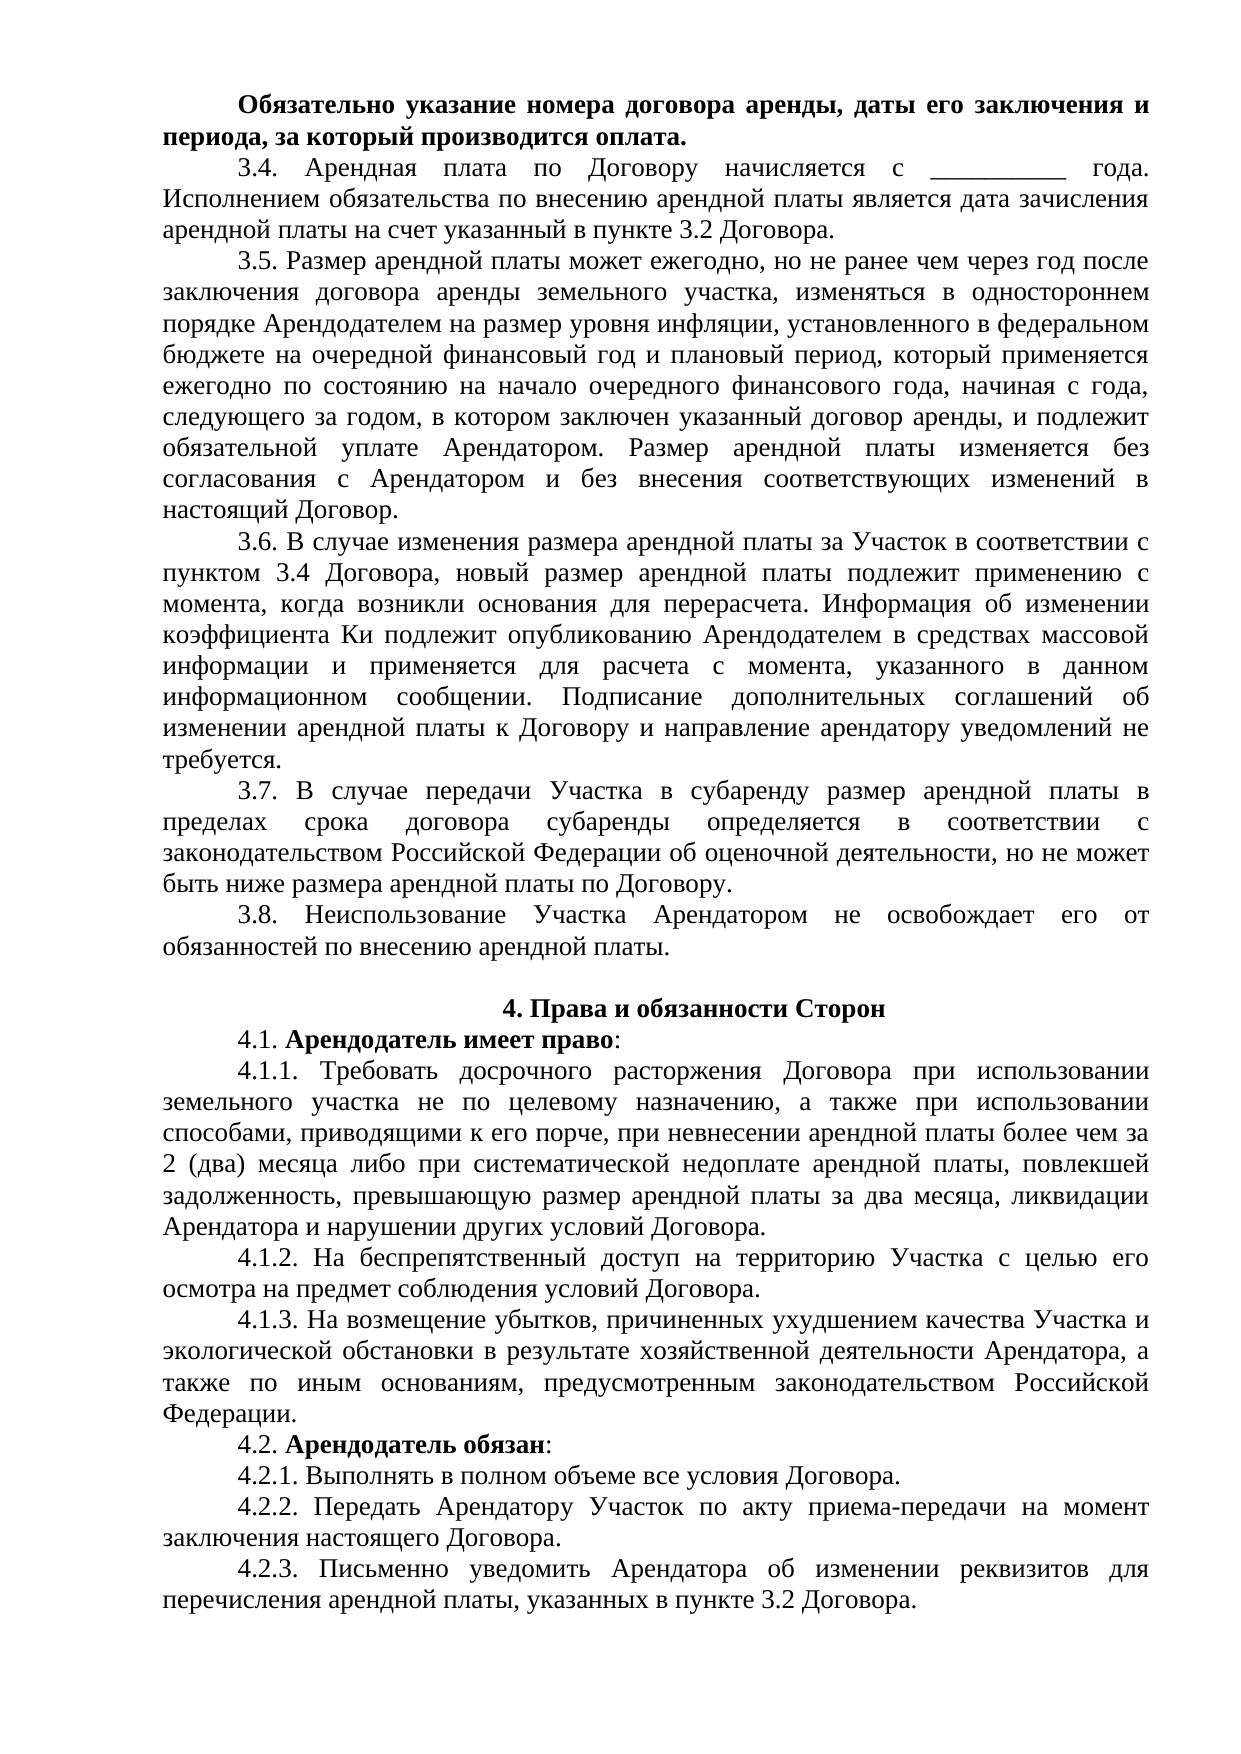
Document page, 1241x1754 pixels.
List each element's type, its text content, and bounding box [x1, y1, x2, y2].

text Обязательно указание номера договора аренды, даты его заключения и периода, за который производится оплата. [162, 89, 1151, 151]
text 3.5. Размер арендной платы может ежегодно, но не ранее чем через год после заключения договора аренды земельного участка, изменяться в одностороннем порядке Арендодателем на размер уровня инфляции, установленного в федеральном бюджете на очередной финансовый год и плановый период, который применяется ежегодно по состоянию на начало очередного финансового года, начиная с года, следующего за годом, в котором заключен указанный договор аренды, и подлежит обязательной уплате Арендатором. Размер арендной платы изменяется без согласования с Арендатором и без внесения соответствующих изменений в настоящий Договор. [162, 244, 1151, 525]
text 3.6. В случае изменения размера арендной платы за Участок в соответствии с пунктом 3.4 Договора, новый размер арендной платы подлежит применению с момента, когда возникли основания для перерасчета. Информация об изменении коэффициента Ки подлежит опубликованию Арендодателем в средствах массовой информации и применяется для расчета с момента, указанного в данном информационном сообщении. Подписание дополнительных соглашений об изменении арендной платы к Договору и направление арендатору уведомлений не требуется. [162, 525, 1151, 774]
text 4.1.2. На беспрепятственный доступ на территорию Участка с целью его осмотра на предмет соблюдения условий Договора. [162, 1241, 1151, 1303]
text 4.1.3. На возмещение убытков, причиненных ухудшением качества Участка и экологической обстановки в результате хозяйственной деятельности Арендатора, а также по иным основаниям, предусмотренным законодательством Российской Федерации. [162, 1303, 1151, 1428]
text 4.2.1. Выполнять в полном объеме все условия Договора. [162, 1459, 1151, 1490]
text 3.8. Неиспользование Участка Арендатором не освобождает его от обязанностей по внесению арендной платы. [162, 898, 1151, 961]
text 4. Права и обязанности Сторон [162, 992, 1151, 1023]
text 4.1. Арендодатель имеет право: [162, 1023, 1151, 1054]
text 4.2. Арендодатель обязан: [162, 1428, 1151, 1459]
text 4.2.3. Письменно уведомить Арендатора об изменении реквизитов для перечисления арендной платы, указанных в пункте 3.2 Договора. [162, 1552, 1151, 1615]
text 3.4. Арендная плата по Договору начисляется с __________ года. Исполнением обязательства по внесению арендной платы является дата зачисления арендной платы на счет указанный в пункте 3.2 Договора. [162, 151, 1151, 244]
text 4.1.1. Требовать досрочного расторжения Договора при использовании земельного участка не по целевому назначению, а также при использовании способами, приводящими к его порче, при невнесении арендной платы более чем за 2 (два) месяца либо при систематической недоплате арендной платы, повлекшей задолженность, превышающую размер арендной платы за два месяца, ликвидации Арендатора и нарушении других условий Договора. [162, 1054, 1151, 1241]
text 3.7. В случае передачи Участка в субаренду размер арендной платы в пределах срока договора субаренды определяется в соответствии с законодательством Российской Федерации об оценочной деятельности, но не может быть ниже размера арендной платы по Договору. [162, 774, 1151, 898]
text 4.2.2. Передать Арендатору Участок по акту приема-передачи на момент заключения настоящего Договора. [162, 1490, 1151, 1552]
